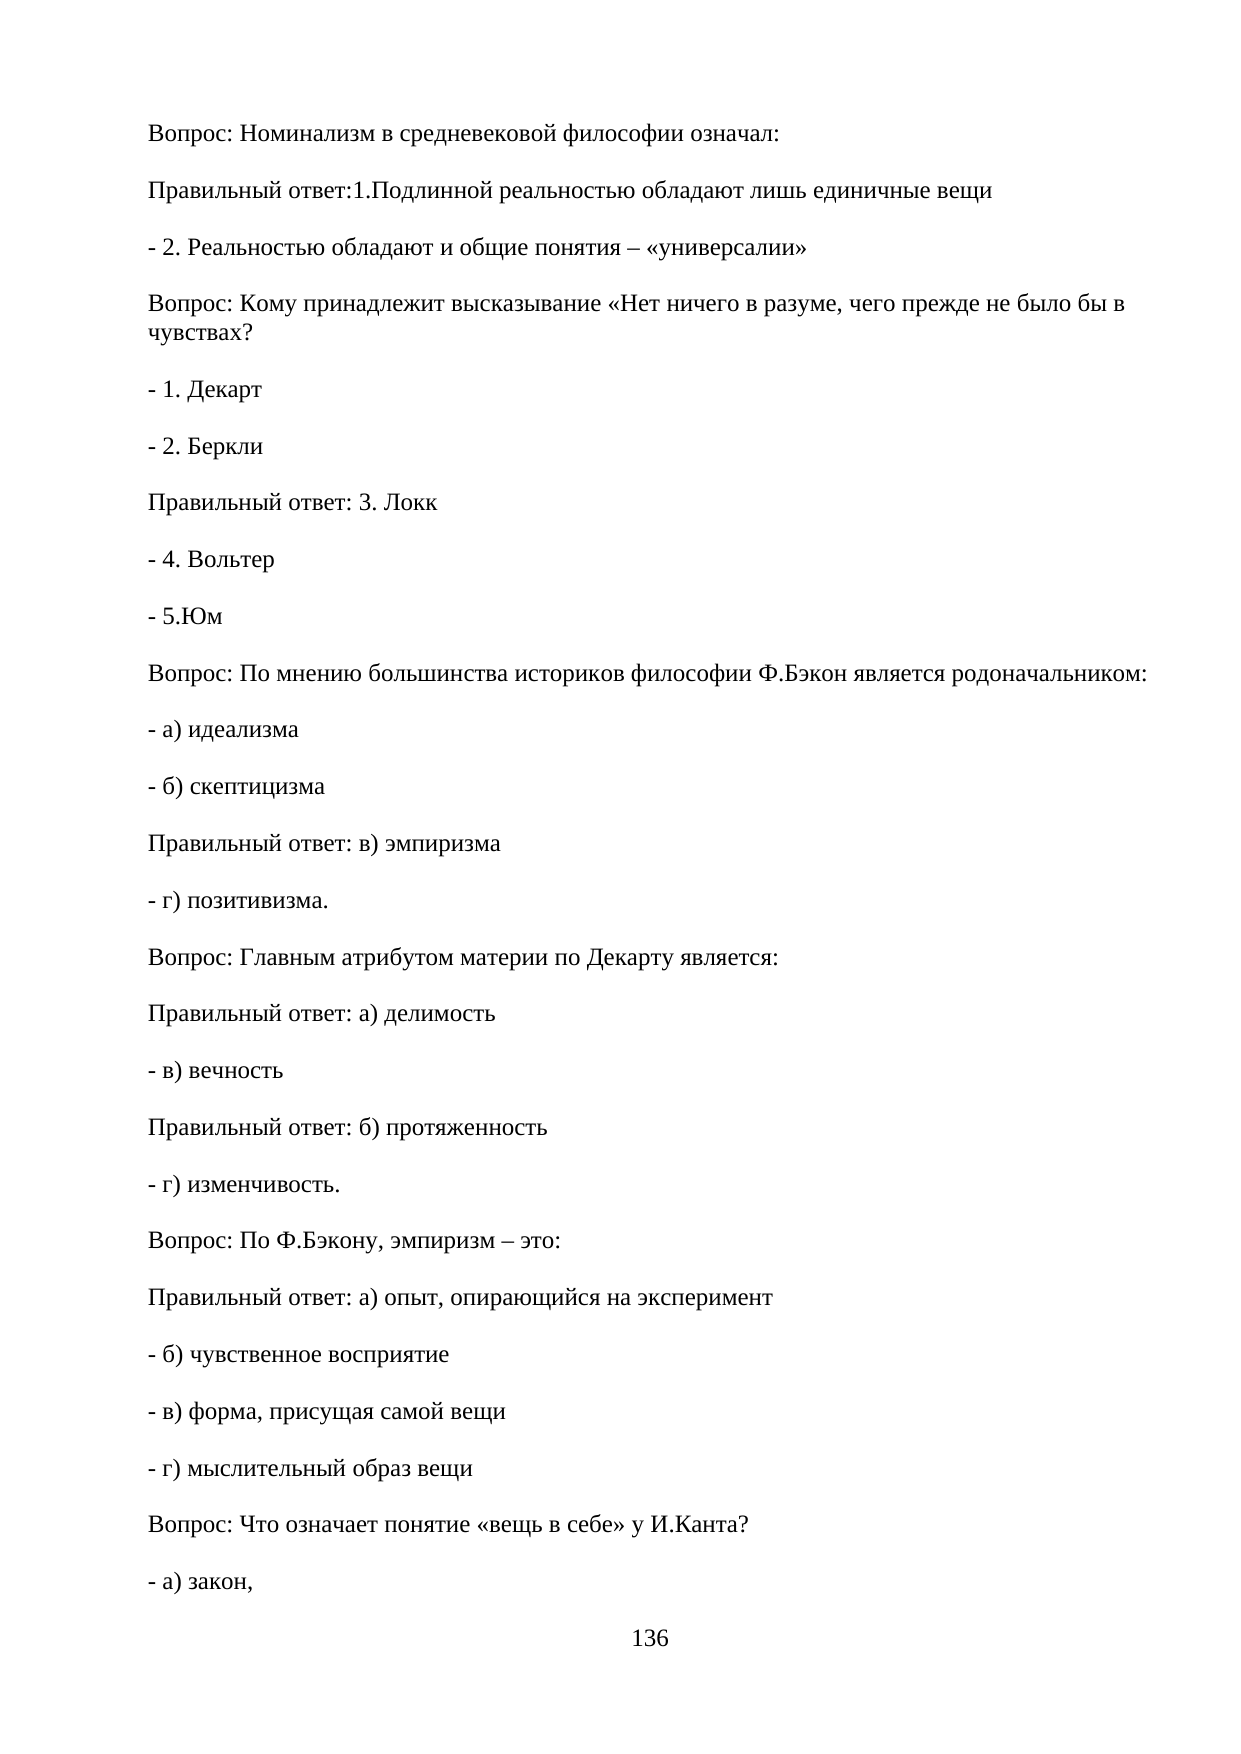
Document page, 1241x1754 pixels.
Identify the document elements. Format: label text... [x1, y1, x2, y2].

text Вопрос: Главным атрибутом материи по Декарту является: [148, 942, 1152, 970]
text - а) идеализма [148, 714, 1152, 743]
text Правильный ответ: а) делимость [148, 998, 1152, 1027]
text - 2. Беркли [148, 431, 1152, 459]
text Вопрос: Что означает понятие «вещь в себе» у И.Канта? [148, 1509, 1152, 1538]
text Правильный ответ: 3. Локк [148, 487, 1152, 516]
text - 2. Реальностью обладают и общие понятия – «универсалии» [148, 232, 1152, 260]
text - г) изменчивость. [148, 1169, 1152, 1197]
text Вопрос: По Ф.Бэкону, эмпиризм – это: [148, 1226, 1152, 1254]
text - г) позитивизма. [148, 885, 1152, 914]
text Вопрос: По мнению большинства историков философии Ф.Бэкон является родоначальником: [148, 658, 1152, 687]
text - а) закон, [148, 1566, 1152, 1595]
text - в) вечность [148, 1055, 1152, 1084]
text - в) форма, присущая самой вещи [148, 1396, 1152, 1424]
text - 1. Декарт [148, 374, 1152, 403]
text Вопрос: Номинализм в средневековой философии означал: [148, 118, 1152, 147]
text Правильный ответ: в) эмпиризма [148, 828, 1152, 857]
text Правильный ответ: б) протяженность [148, 1112, 1152, 1141]
text - 4. Вольтер [148, 544, 1152, 573]
text - г) мыслительный образ вещи [148, 1453, 1152, 1481]
text - б) чувственное восприятие [148, 1339, 1152, 1368]
text Правильный ответ: а) опыт, опирающийся на эксперимент [148, 1282, 1152, 1311]
text Правильный ответ:1.Подлинной реальностью обладают лишь единичные вещи [148, 175, 1152, 204]
text - 5.Юм [148, 601, 1152, 630]
text - б) скептицизма [148, 771, 1152, 800]
text Вопрос: Кому принадлежит высказывание «Нет ничего в разуме, чего прежде не было бы в чувствах? [148, 288, 1152, 346]
